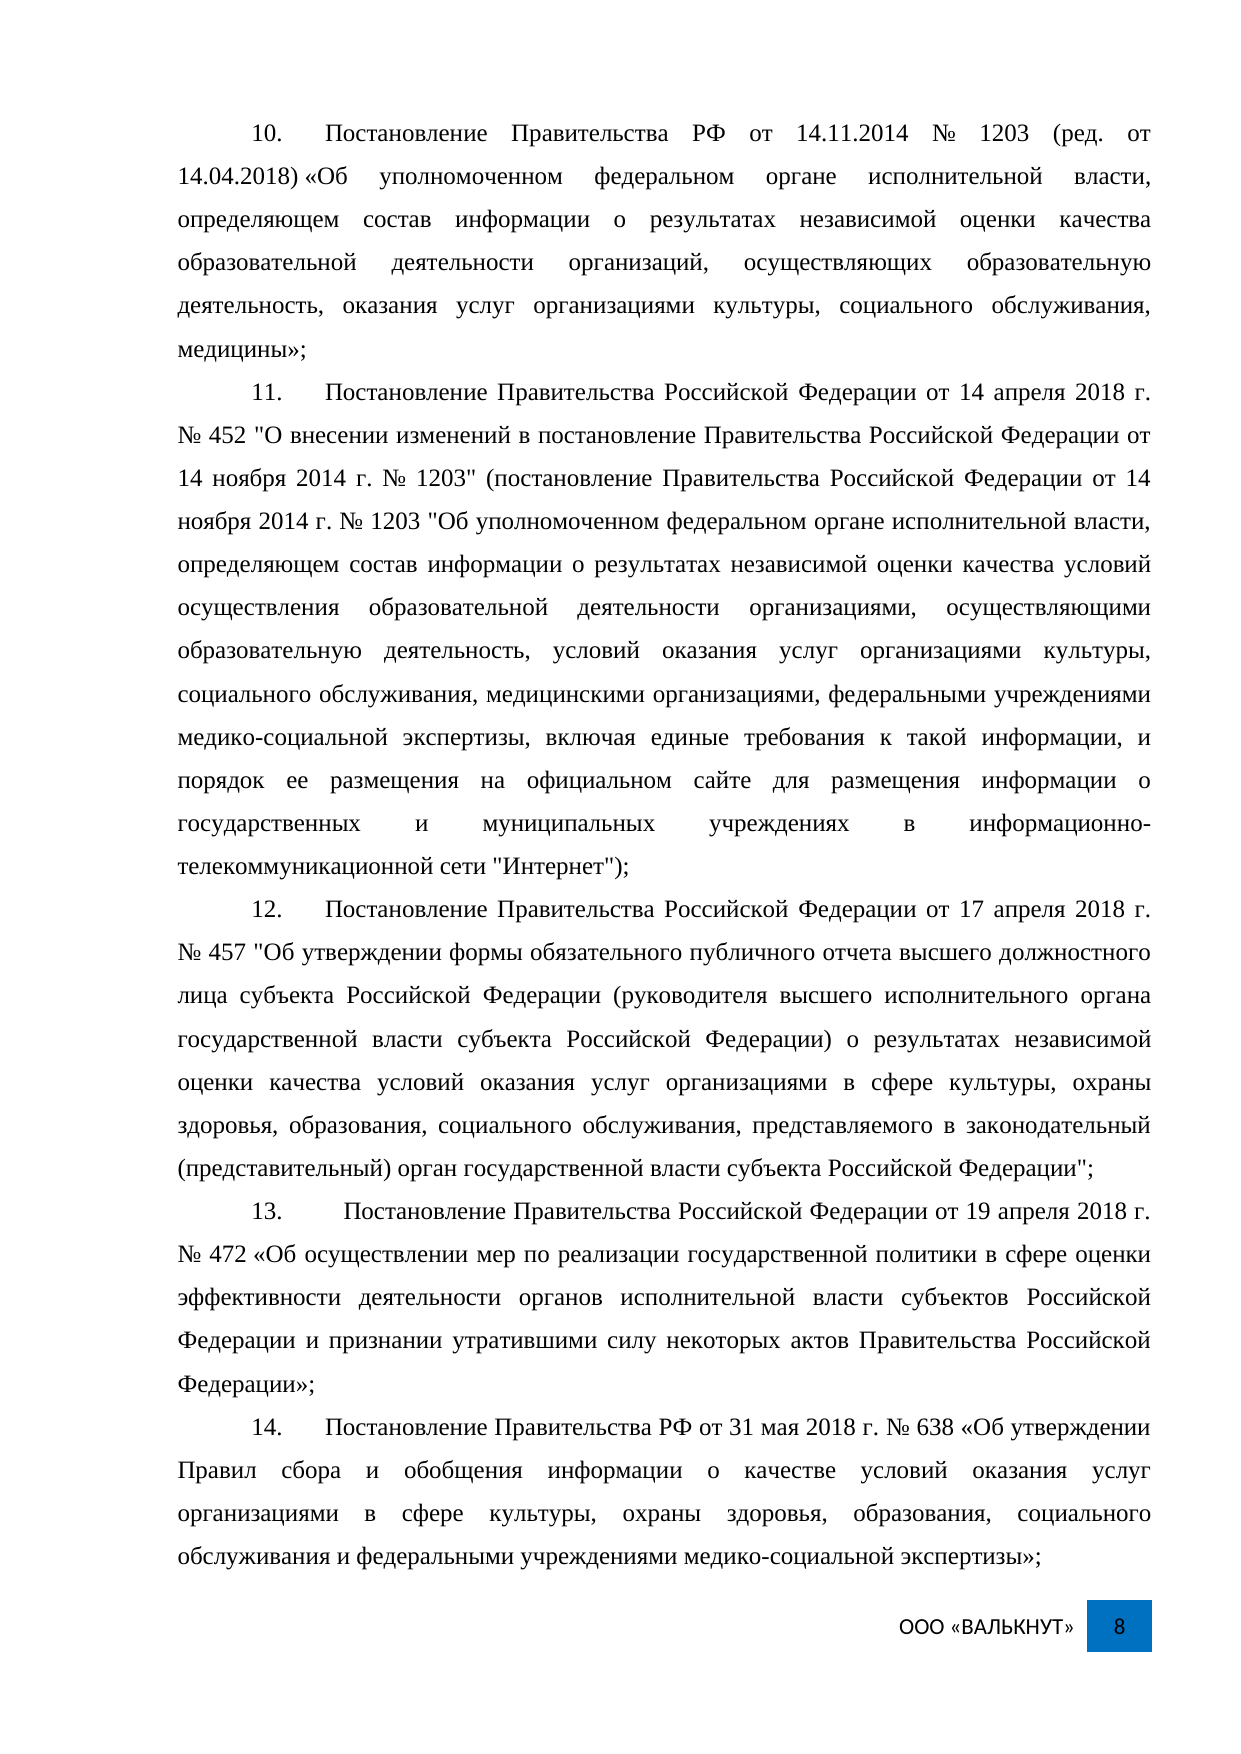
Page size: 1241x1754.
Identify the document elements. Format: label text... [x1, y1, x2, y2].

list Постановление Правительства Российской Федерации от 14 апреля 2018 г. № 452 "О внесении изменений в постановление Правительства Российской Федерации от 14 ноября 2014 г. № 1203" (постановление Правительства Российской Федерации от 14 ноября 2014 г. № 1203 "Об уполномоченном федеральном органе исполнительной власти, определяющем состав информации о результатах независимой оценки качества условий осуществления образовательной деятельности организациями, осуществляющими образовательную деятельность, условий оказания услуг организациями культуры, социального обслуживания, медицинскими организациями, федеральными учреждениями медико-социальной экспертизы, включая единые требования к такой информации, и порядок ее размещения на официальном сайте для размещения информации о государственных и муниципальных учреждениях в информационно-телекоммуникационной сети "Интернет"); [177, 377, 1152, 880]
list Постановление Правительства РФ от 14.11.2014 № 1203 (ред. от 14.04.2018) «Об уполномоченном федеральном органе исполнительной власти, определяющем состав информации о результатах независимой оценки качества образовательной деятельности организаций, осуществляющих образовательную деятельность, оказания услуг организациями культуры, социального обслуживания, медицины»; [177, 118, 1152, 362]
list Постановление Правительства РФ от 31 мая 2018 г. № 638 «Об утверждении Правил сбора и обобщения информации о качестве условий оказания услуг организациями в сфере культуры, охраны здоровья, образования, социального обслуживания и федеральными учреждениями медико-социальной экспертизы»; [177, 1412, 1152, 1570]
list Постановление Правительства Российской Федерации от 19 апреля 2018 г. № 472 «Об осуществлении мер по реализации государственной политики в сфере оценки эффективности деятельности органов исполнительной власти субъектов Российской Федерации и признании утратившими силу некоторых актов Правительства Российской Федерации»; [177, 1196, 1152, 1397]
list Постановление Правительства Российской Федерации от 17 апреля 2018 г. № 457 "Об утверждении формы обязательного публичного отчета высшего должностного лица субъекта Российской Федерации (руководителя высшего исполнительного органа государственной власти субъекта Российской Федерации) о результатах независимой оценки качества условий оказания услуг организациями в сфере культуры, охраны здоровья, образования, социального обслуживания, представляемого в законодательный (представительный) орган государственной власти субъекта Российской Федерации"; [177, 894, 1152, 1182]
